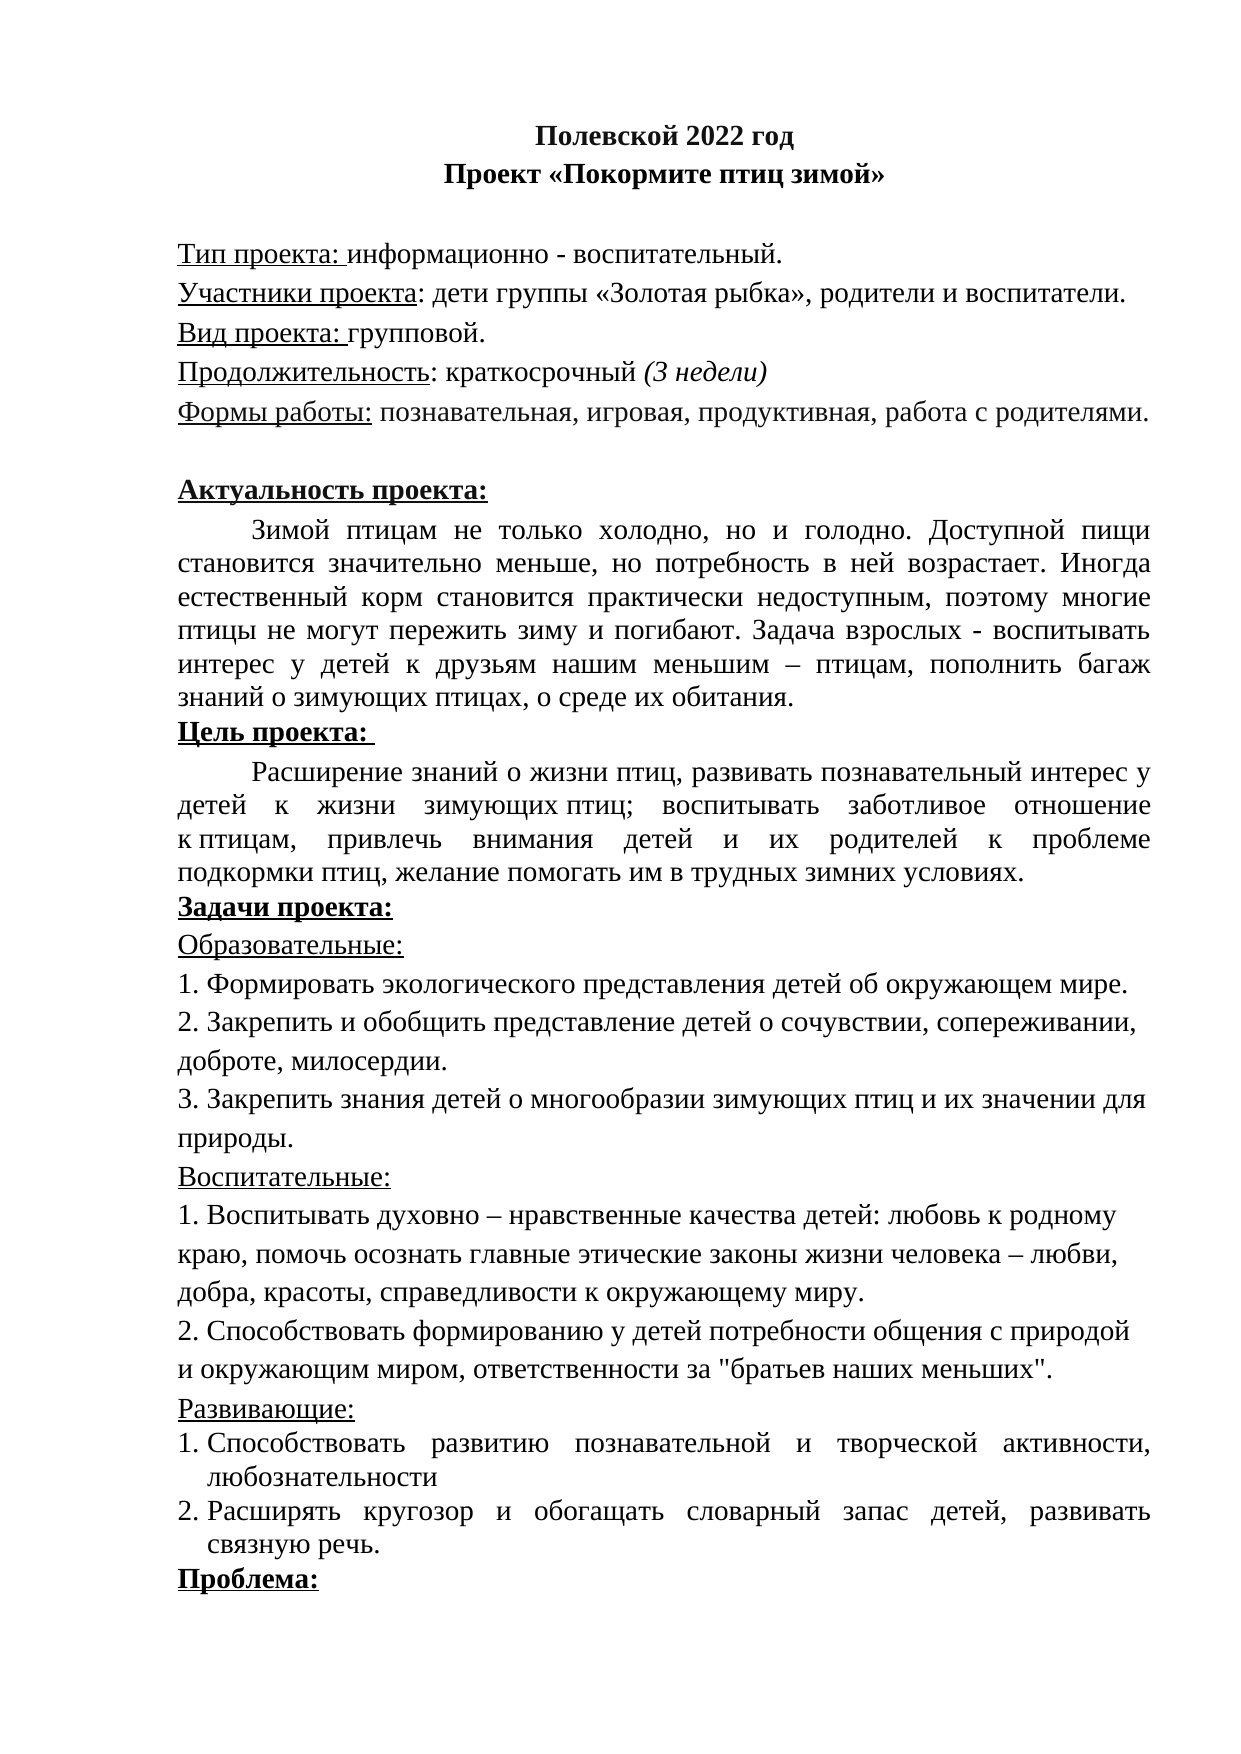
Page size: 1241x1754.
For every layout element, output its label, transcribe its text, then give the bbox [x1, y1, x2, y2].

text 1. Воспитывать духовно – нравственные качества детей: любовь к родному краю, помочь осознать главные этические законы жизни человека – любви, добра, красоты, справедливости к окружающему миру. [177, 1197, 1152, 1308]
text Развивающие: [177, 1391, 1152, 1424]
text Тип проекта: информационно - воспитательный. [177, 236, 1152, 269]
text Участники проекта: дети группы «Золотая рыбка», родители и воспитатели. [177, 275, 1152, 309]
text Проект «Покормите птиц зимой» [177, 157, 1152, 190]
text Задачи проекта: [177, 889, 1152, 922]
text Актуальность проекта: [177, 472, 1152, 506]
text Образовательные: [177, 927, 1152, 961]
text 2. Способствовать формированию у детей потребности общения с природой и окружающим миром, ответственности за "братьев наших меньших". [177, 1313, 1152, 1385]
text 2. Закрепить и обобщить представление детей о сочувствии, сопереживании, доброте, милосердии. [177, 1004, 1152, 1077]
text 3. Закрепить знания детей о многообразии зимующих птиц и их значении для природы. [177, 1082, 1152, 1154]
text Воспитательные: [177, 1159, 1152, 1192]
text Вид проекта: групповой. [177, 315, 1152, 348]
text Зимой птицам не только холодно, но и голодно. Доступной пищи становится значительно меньше, но потребность в ней возрастает. Иногда естественный корм становится практически недоступным, поэтому многие птицы не могут пережить зиму и погибают. Задача взрослых - воспитывать интерес у детей к друзьям нашим меньшим – птицам, пополнить багаж знаний о зимующих птицах, о среде их обитания. [177, 512, 1152, 713]
text 1. Формировать экологического представления детей об окружающем мире. [177, 966, 1152, 999]
text Полевской 2022 год [177, 118, 1152, 152]
text Расширение знаний о жизни птиц, развивать познавательный интерес у детей к жизни зимующих птиц; воспитывать заботливое отношение к птицам, привлечь внимания детей и их родителей к проблеме подкормки птиц, желание помогать им в трудных зимних условиях. [177, 754, 1152, 888]
list Способствовать развитию познавательной и творческой активности, любознательности [177, 1426, 1152, 1493]
text Продолжительность: краткосрочный (3 недели) [177, 354, 1152, 388]
text Цель проекта: [177, 714, 1152, 748]
list Расширять кругозор и обогащать словарный запас детей, развивать связную речь. [177, 1493, 1152, 1560]
text Проблема: [177, 1561, 1152, 1594]
